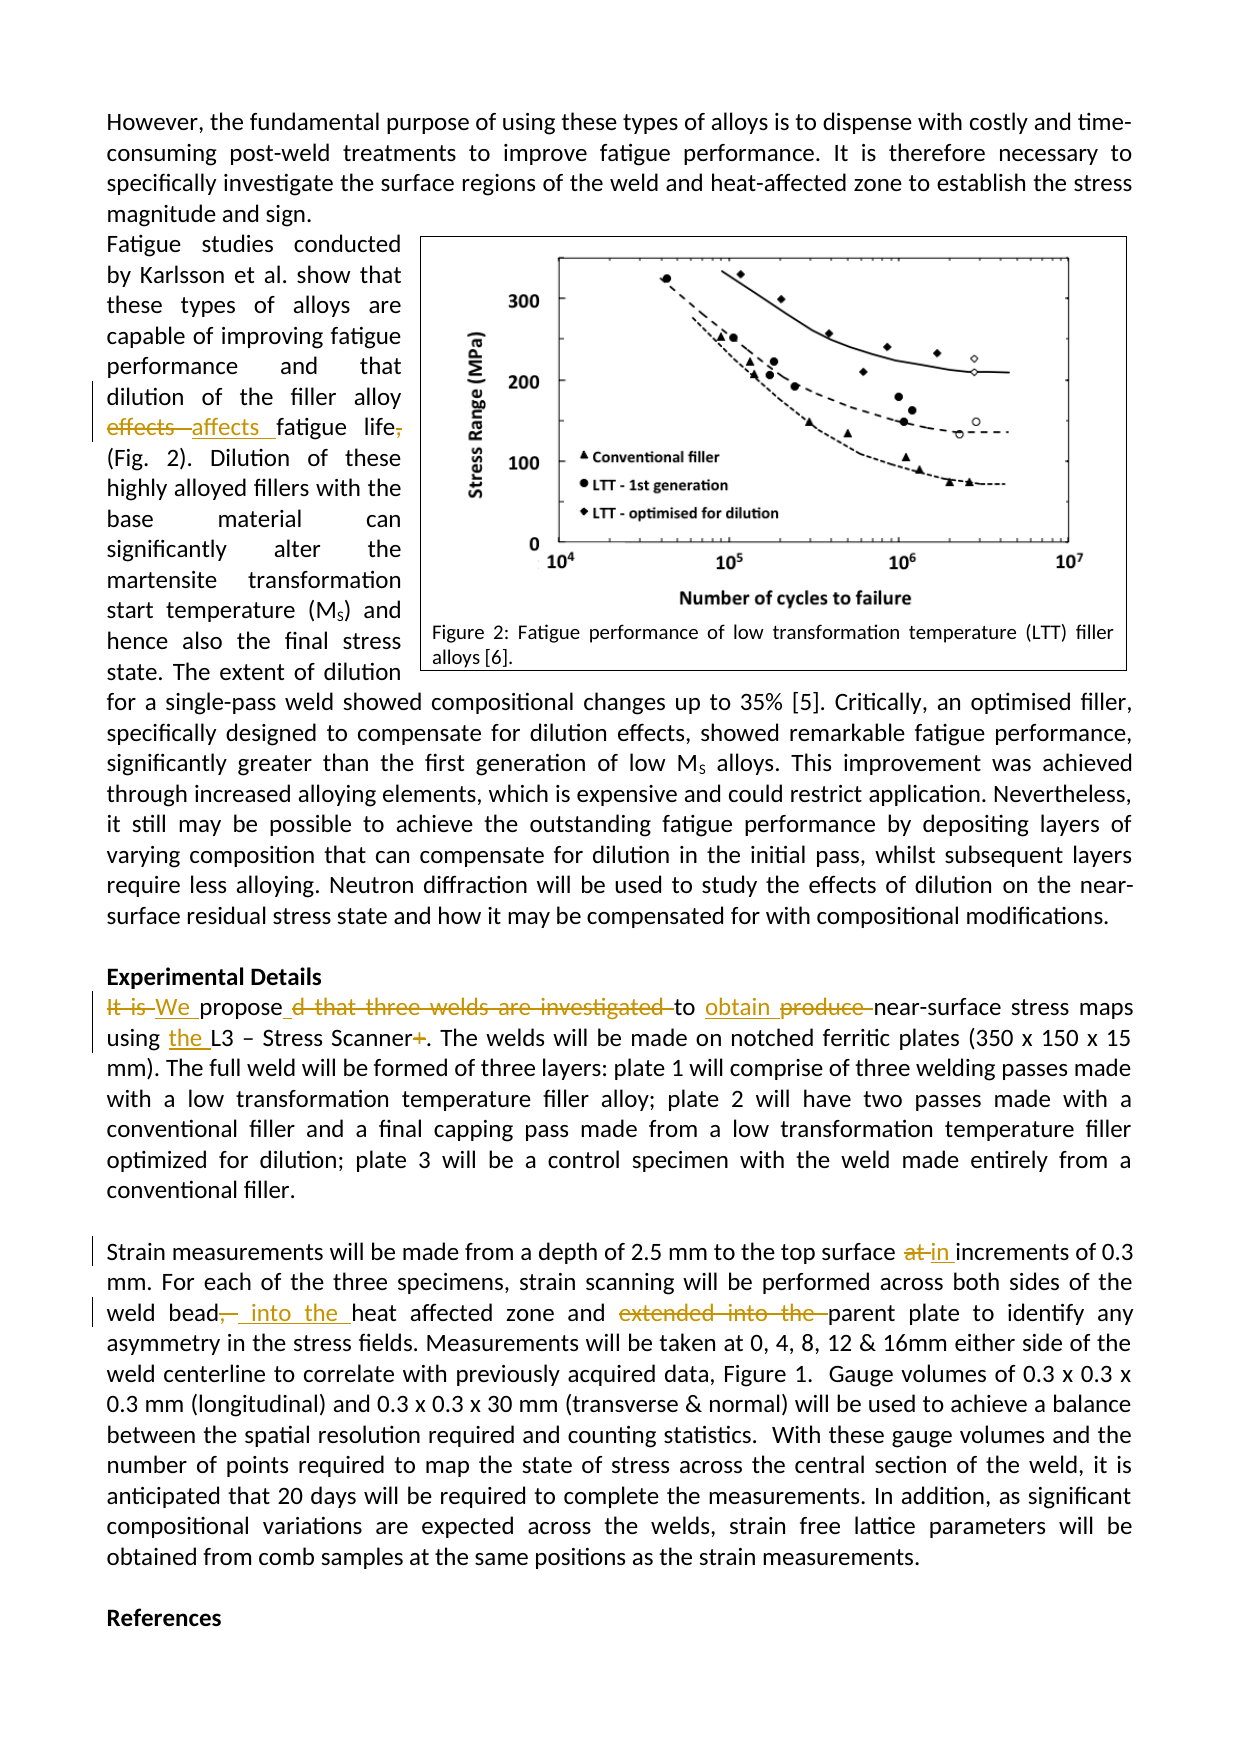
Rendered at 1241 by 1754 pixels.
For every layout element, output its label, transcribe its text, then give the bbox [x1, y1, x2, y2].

text References [106, 1602, 1134, 1632]
text Experimental Details [106, 961, 1134, 991]
table_cell Figure 2: Fatigue performance of low transformation temperature (LTT) filler alloys [6]. [421, 619, 1126, 670]
table_header [421, 237, 1126, 619]
picture [432, 237, 1116, 618]
text Strain measurements will be made from a depth of 2.5 mm to the top surface increments of 0.3 mm. For each of the three specimens, strain scanning will be performed across both sides of the weld beadheat affected zone and parent plate to identify any asymmetry in the stress fields. Measurements will be taken at 0, 4, 8, 12 & 16mm either side of the weld centerline to correlate with previously acquired data, Figure 1. Gauge volumes of 0.3 x 0.3 x 0.3 mm (longitudinal) and 0.3 x 0.3 x 30 mm (transverse & normal) will be used to achieve a balance between the spatial resolution required and counting statistics. With these gauge volumes and the number of points required to map the state of stress across the central section of the weld, it is anticipated that 20 days will be required to complete the measurements. In addition, as significant compositional variations are expected across the welds, strain free lattice parameters will be obtained from comb samples at the same positions as the strain measurements. [106, 1236, 1134, 1571]
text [106, 106, 1134, 228]
text proposeto near-surface stress maps using L3 – Stress Scanner. The welds will be made on notched ferritic plates (350 x 150 x 15 mm). The full weld will be formed of three layers: plate 1 will comprise of three welding passes made with a low transformation temperature filler alloy; plate 2 will have two passes made with a conventional filler and a final capping pass made from a low transformation temperature filler optimized for dilution; plate 3 will be a control specimen with the weld made entirely from a conventional filler. [106, 991, 1134, 1205]
